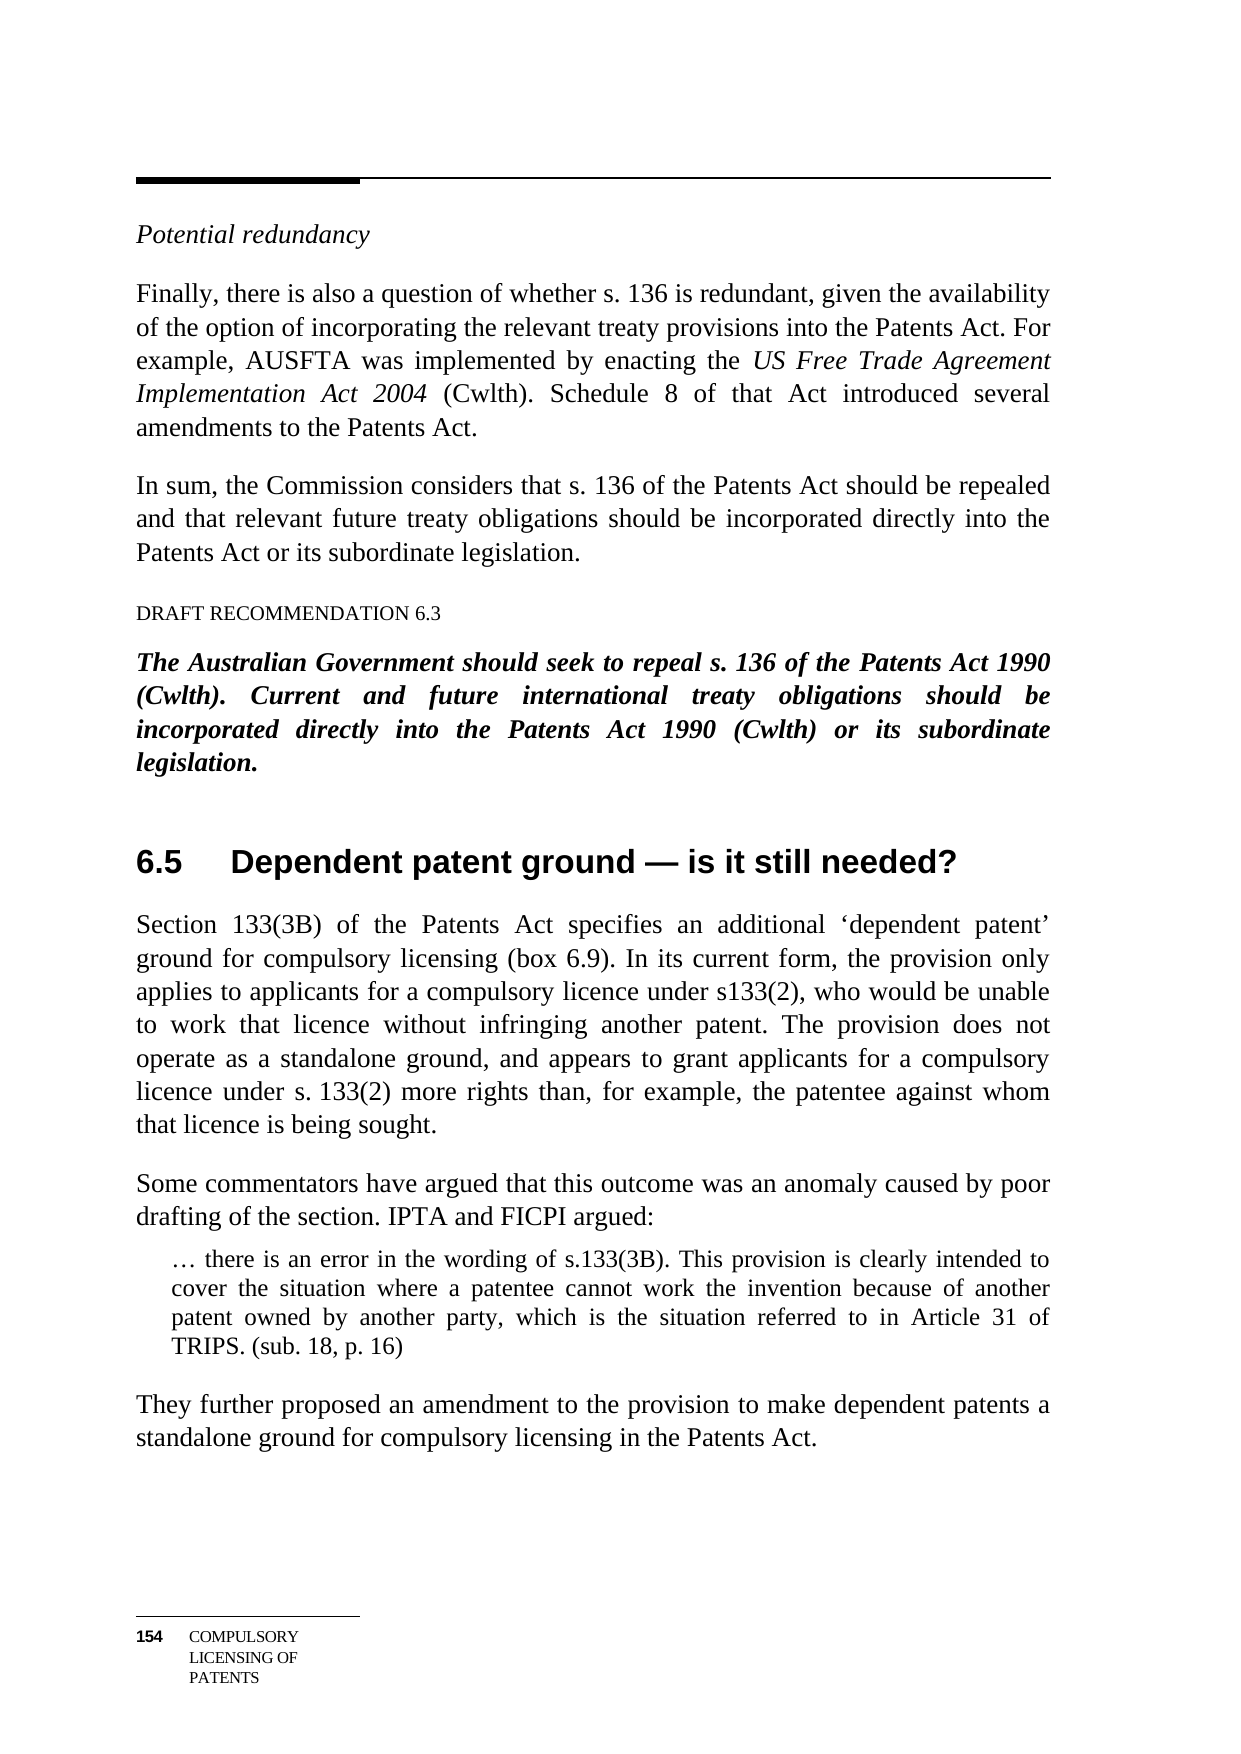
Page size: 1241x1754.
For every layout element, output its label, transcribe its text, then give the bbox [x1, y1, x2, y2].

text Section 133(3B) of the Patents Act specifies an additional ‘dependent patent’ ground for compulsory licensing (box 6.9). In its current form, the provision only applies to applicants for a compulsory licence under s133(2), who would be unable to work that licence without infringing another patent. The provision does not operate as a standalone ground, and appears to grant applicants for a compulsory licence under s. 133(2) more rights than, for example, the patentee against whom that licence is being sought. [136, 906, 1051, 1140]
text Some commentators have argued that this outcome was an anomaly caused by poor drafting of the section. IPTA and FICPI argued: [136, 1165, 1051, 1231]
text They further proposed an amendment to the provision to make dependent patents a standalone ground for compulsory licensing in the Patents Act. [136, 1386, 1051, 1452]
text The Australian Government should seek to repeal s. 136 of the Patents Act 1990 (Cwlth). Current and future international treaty obligations should be incorporated directly into the Patents Act 1990 (Cwlth) or its subordinate legislation. [136, 644, 1051, 777]
text In sum, the Commission considers that s. 136 of the Patents Act should be repealed and that relevant future treaty obligations should be incorporated directly into the Patents Act or its subordinate legislation. [136, 467, 1051, 567]
subtitle 5 Dependent patent ground — is it still needed? [136, 840, 1051, 881]
title draft Recommendation 3 [136, 592, 1051, 625]
text … there is an error in the wording of s.133(3B). This provision is clearly intended to cover the situation where a patentee cannot work the invention because of another patent owned by another party, which is the situation referred to in Article 31 of TRIPS. (sub. 18, p. 16) [171, 1244, 1051, 1361]
subtitle Potential redundancy [136, 217, 1051, 250]
text Finally, there is also a question of whether s. 136 is redundant, given the availability of the option of incorporating the relevant treaty provisions into the Patents Act. For example, AUSFTA was implemented by enacting the US Free Trade Agreement Implementation Act 2004 (Cwlth). Schedule 8 of that Act introduced several amendments to the Patents Act. [136, 275, 1051, 442]
